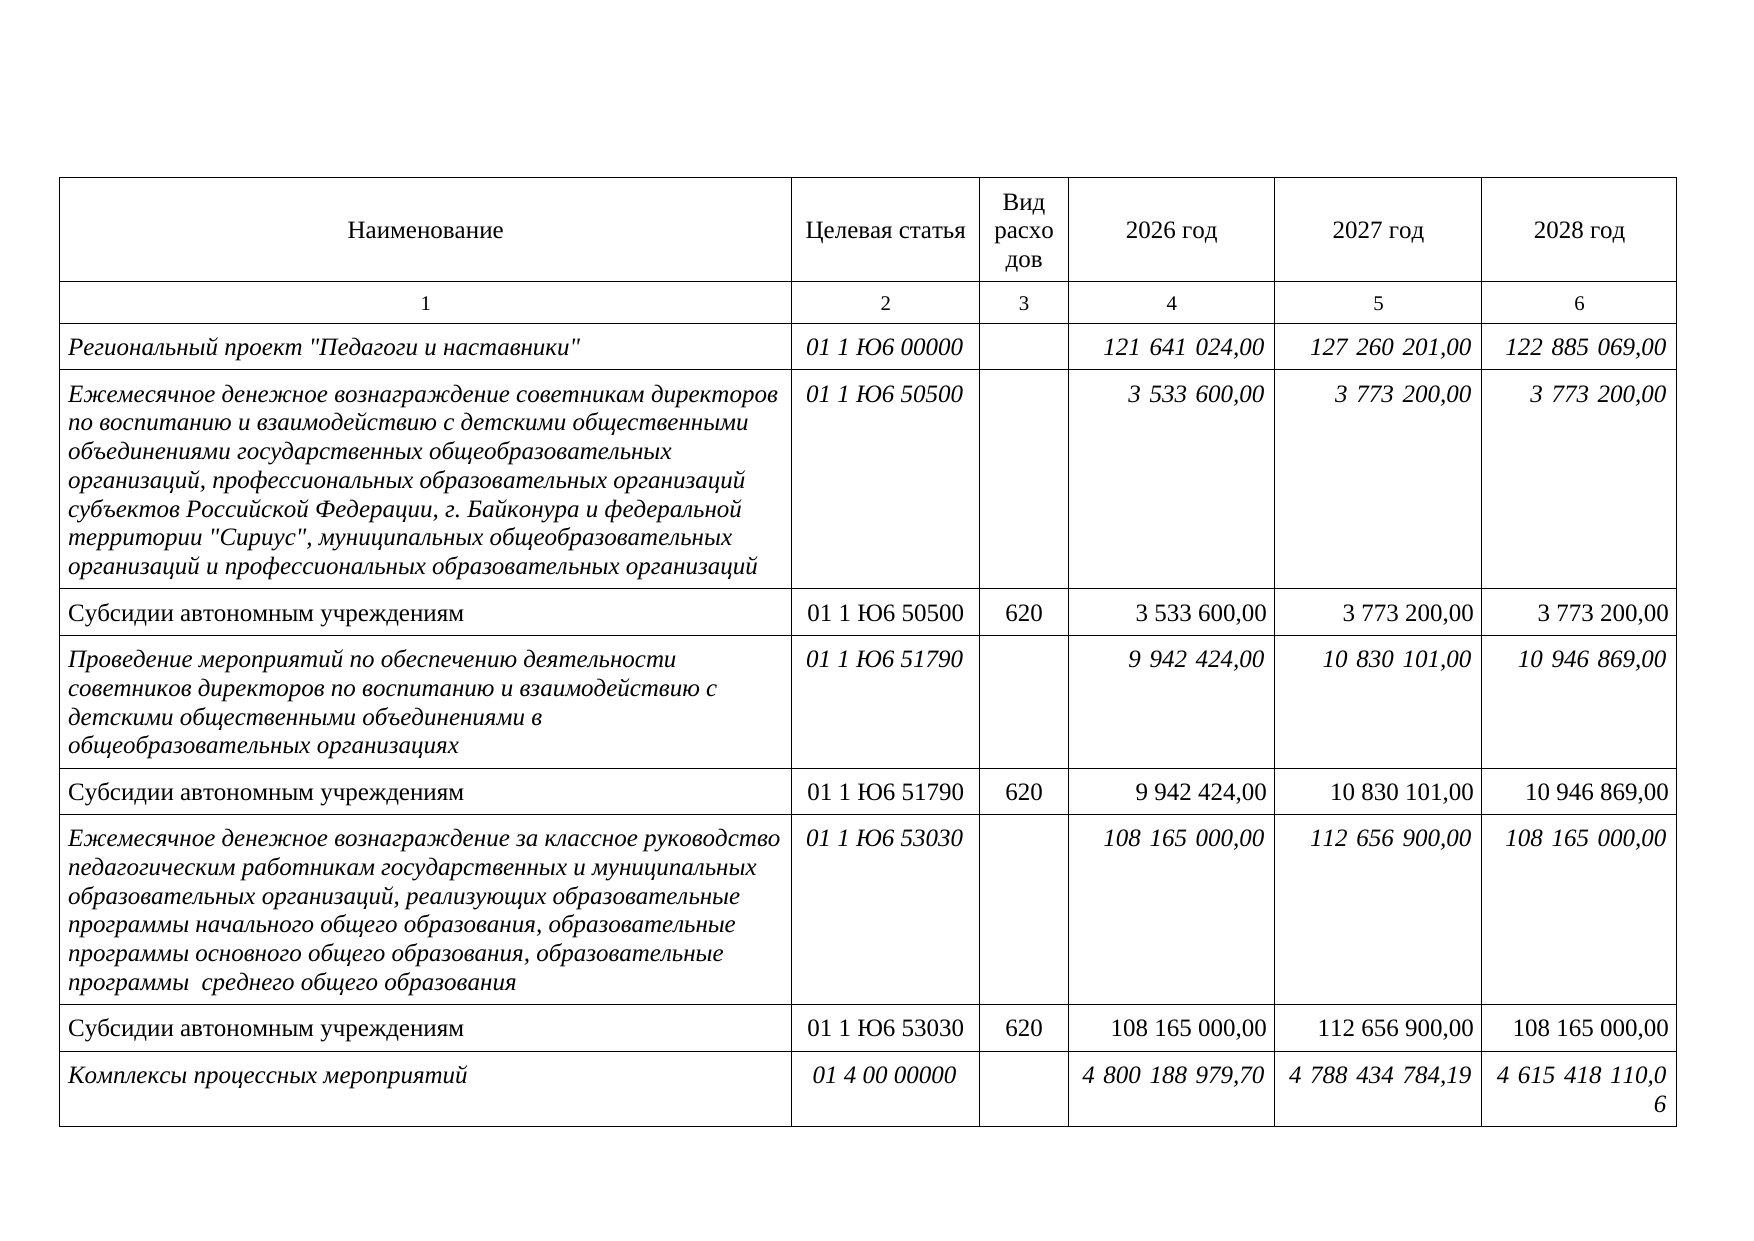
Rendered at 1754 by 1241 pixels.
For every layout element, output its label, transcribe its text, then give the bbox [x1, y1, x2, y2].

table_cell 3 773 200,00 [1275, 589, 1481, 635]
table_cell 6 [1482, 282, 1676, 323]
table_cell 112 656 900,00 [1275, 1005, 1481, 1051]
table_header Вид расходов [980, 178, 1068, 281]
table_cell 10 946 869,00 [1482, 769, 1676, 814]
table_cell 01 1 Ю6 00000 [792, 324, 979, 369]
table_cell Проведение мероприятий по обеспечению деятельности советников директоров по воспитанию и взаимодействию с детскими общественными объединениями в общеобразовательных организациях [60, 636, 791, 767]
table_cell 122 885 069,00 [1482, 324, 1676, 369]
table_cell [980, 1052, 1068, 1126]
table_cell Ежемесячное денежное вознаграждение за классное руководство педагогическим работникам государственных и муниципальных образовательных организаций, реализующих образовательные программы начального общего образования, образовательные программы основного общего образования, образовательные программы среднего общего образования [60, 815, 791, 1004]
table_cell 3 773 200,00 [1482, 370, 1676, 588]
table_cell 127 260 201,00 [1275, 324, 1481, 369]
table_cell 01 1 Ю6 51790 [792, 636, 979, 767]
table_cell 4 615 418 110,06 [1482, 1052, 1676, 1126]
table_cell 01 1 Ю6 51790 [792, 769, 979, 814]
table_cell 1 [60, 282, 791, 323]
table_cell 01 1 Ю6 50500 [792, 370, 979, 588]
table_cell 112 656 900,00 [1275, 815, 1481, 1004]
table_cell 2 [792, 282, 979, 323]
table_header 2026 год [1069, 178, 1274, 281]
table_cell 3 773 200,00 [1275, 370, 1481, 588]
table_cell 108 165 000,00 [1069, 815, 1274, 1004]
table_cell 10 946 869,00 [1482, 636, 1676, 767]
table_cell 10 830 101,00 [1275, 636, 1481, 767]
table_cell Ежемесячное денежное вознаграждение советникам директоров по воспитанию и взаимодействию с детскими общественными объединениями государственных общеобразовательных организаций, профессиональных образовательных организаций субъектов Российской Федерации, г. Байконура и федеральной территории "Сириус", муниципальных общеобразовательных организаций и профессиональных образовательных организаций [60, 370, 791, 588]
table_cell [980, 324, 1068, 369]
table_cell 3 773 200,00 [1482, 589, 1676, 635]
table_cell 5 [1275, 282, 1481, 323]
table_cell 3 533 600,00 [1069, 370, 1274, 588]
table_cell Субсидии автономным учреждениям [60, 769, 791, 814]
table_cell Субсидии автономным учреждениям [60, 589, 791, 635]
table_cell [980, 636, 1068, 767]
table_cell 3 [980, 282, 1068, 323]
table_cell [980, 370, 1068, 588]
table_cell 620 [980, 589, 1068, 635]
table_cell 01 1 Ю6 53030 [792, 815, 979, 1004]
table_cell 620 [980, 769, 1068, 814]
table_cell 01 4 00 00000 [792, 1052, 979, 1126]
table_header 2028 год [1482, 178, 1676, 281]
table_header 2027 год [1275, 178, 1481, 281]
table_cell 108 165 000,00 [1069, 1005, 1274, 1051]
table_cell Комплексы процессных мероприятий [60, 1052, 791, 1126]
table_cell 01 1 Ю6 53030 [792, 1005, 979, 1051]
table_cell 10 830 101,00 [1275, 769, 1481, 814]
table_cell 108 165 000,00 [1482, 1005, 1676, 1051]
table_cell 4 788 434 784,19 [1275, 1052, 1481, 1126]
table_cell 4 800 188 979,70 [1069, 1052, 1274, 1126]
table_cell Субсидии автономным учреждениям [60, 1005, 791, 1051]
table_cell Региональный проект "Педагоги и наставники" [60, 324, 791, 369]
table_cell 9 942 424,00 [1069, 636, 1274, 767]
table_cell 01 1 Ю6 50500 [792, 589, 979, 635]
table_cell 108 165 000,00 [1482, 815, 1676, 1004]
table_cell 3 533 600,00 [1069, 589, 1274, 635]
table_cell 4 [1069, 282, 1274, 323]
table_cell 620 [980, 1005, 1068, 1051]
table_cell 9 942 424,00 [1069, 769, 1274, 814]
table_header Наименование [60, 178, 791, 281]
table_cell 121 641 024,00 [1069, 324, 1274, 369]
table_header Целевая статья [792, 178, 979, 281]
table_cell [980, 815, 1068, 1004]
